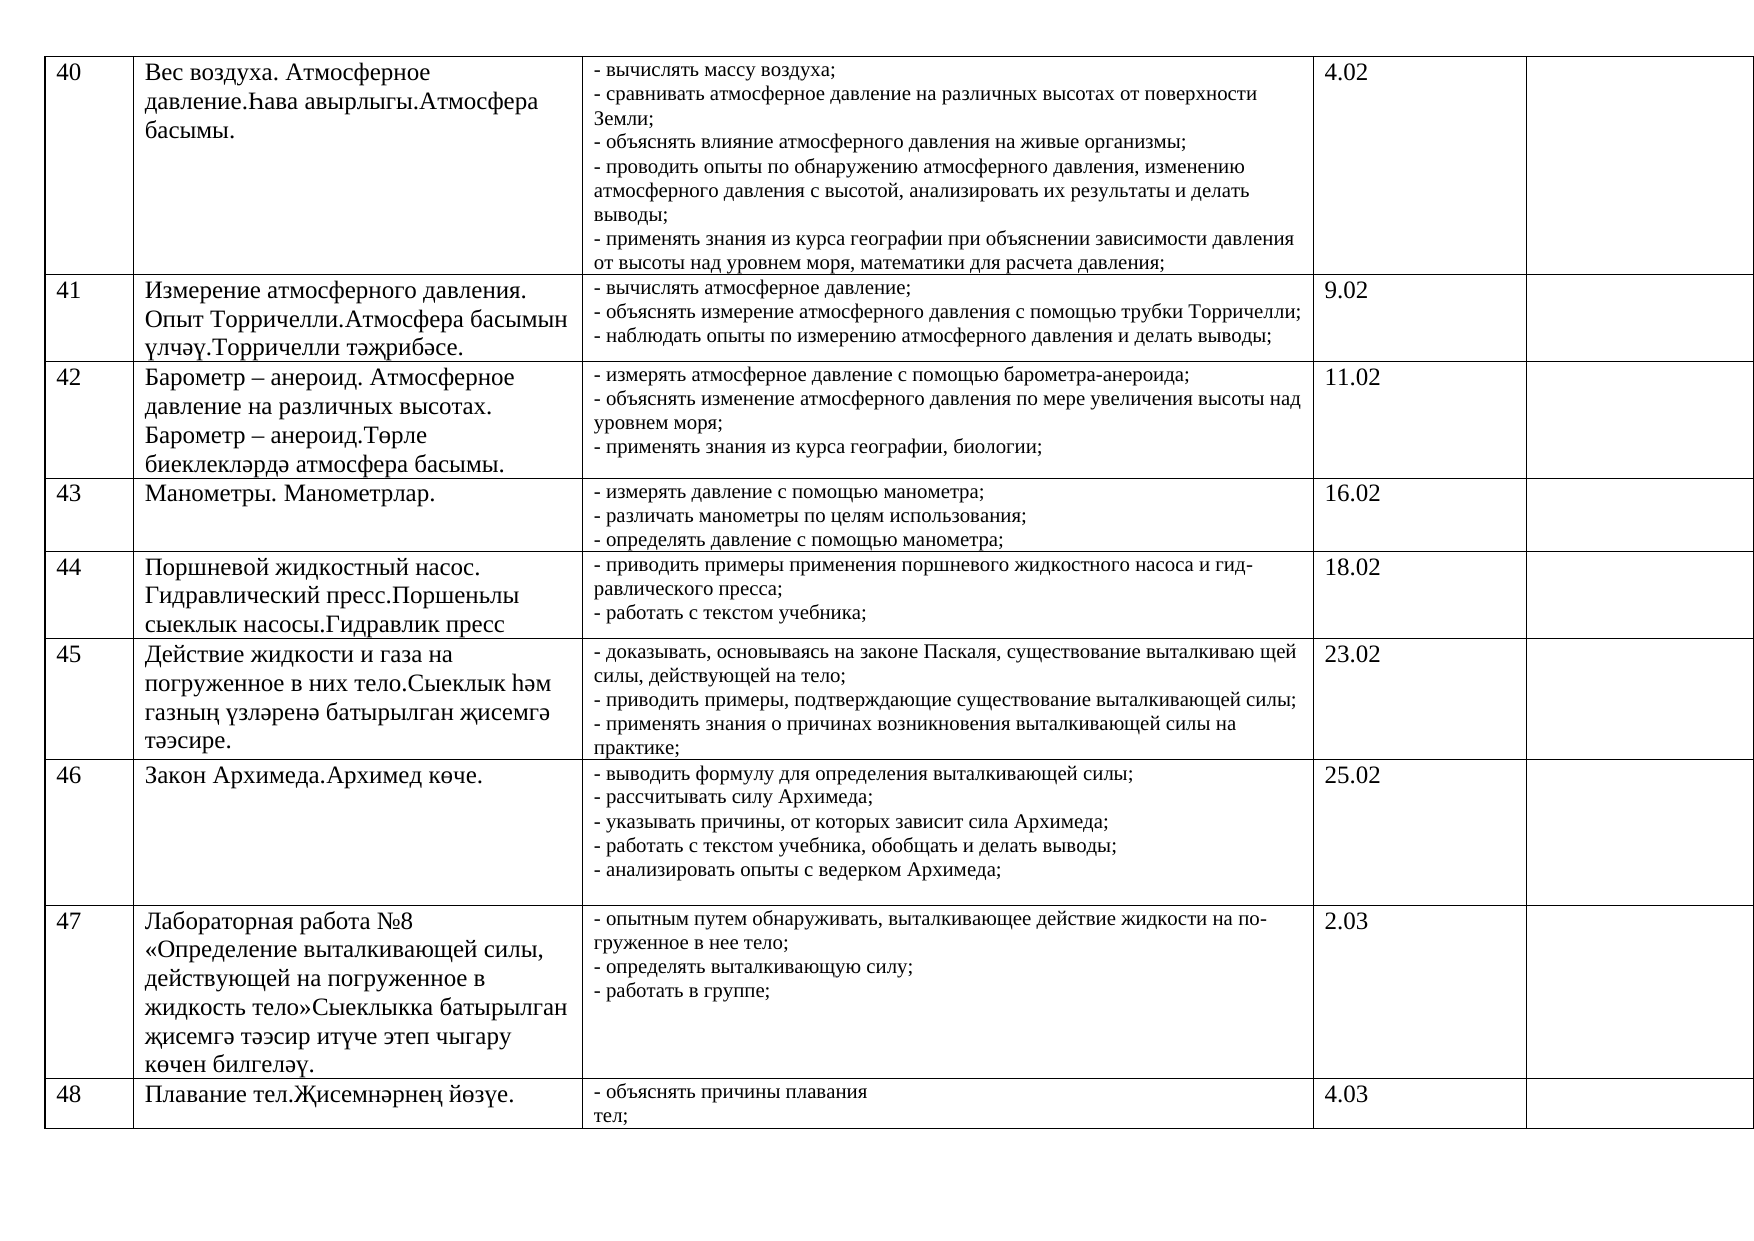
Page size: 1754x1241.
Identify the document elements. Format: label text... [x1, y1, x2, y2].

table_cell 45 [46, 639, 133, 759]
table_cell 4.02 [1314, 57, 1526, 274]
table_cell 41 [46, 275, 133, 361]
table_cell 25.02 [1314, 760, 1526, 905]
table_cell Барометр – анероид. Атмосферное давление на различных высотах. Барометр – анероид.Төрле биеклекләрдә атмосфера басымы. [134, 362, 582, 477]
table_cell [1527, 639, 1753, 759]
table_cell [1527, 552, 1753, 638]
table_cell 4.03 [1314, 1079, 1526, 1127]
table_cell 2.03 [1314, 906, 1526, 1078]
table_cell [1527, 275, 1753, 361]
table_cell Поршневой жидкостный насос. Гидравлический пресс.Поршеньлы сыеклык насосы.Гидравлик пресс [134, 552, 582, 638]
table_cell [1527, 362, 1753, 477]
table_cell [1527, 906, 1753, 1078]
table_cell 43 [46, 479, 133, 551]
table_cell Манометры. Манометрлар. [134, 479, 582, 551]
table_cell 44 [46, 552, 133, 638]
table_cell 47 [46, 906, 133, 1078]
table_cell Лабораторная работа №8 «Определение выталкивающей силы, действующей на погруженное в жидкость тело»Сыеклыкка батырылган җисемгә тәэсир итүче этеп чыгару көчен билгеләү. [134, 906, 582, 1078]
table_cell 16.02 [1314, 479, 1526, 551]
table_cell Измерение атмосферного давления. Опыт Торричелли.Атмосфера басымын үлчәү.Торричелли тәҗрибәсе. [134, 275, 582, 361]
table_cell - измерять давление с помощью манометра; - различать манометры по целям использования; - определять давление с помощью манометра; [583, 479, 1313, 551]
table_cell 18.02 [1314, 552, 1526, 638]
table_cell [134, 1079, 582, 1127]
table_cell 48 [46, 1079, 133, 1127]
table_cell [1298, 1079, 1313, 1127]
table_cell Вес воздуха. Атмосферное давление.Һава авырлыгы.Атмосфера басымы. [134, 57, 582, 274]
table_cell [1527, 57, 1753, 274]
table_cell [1527, 479, 1753, 551]
table_cell Закон Архимеда.Архимед көче. [134, 760, 582, 905]
table_cell [1527, 760, 1753, 905]
table_cell - вычислять массу воздуха; - сравнивать атмосферное давление на различных высотах от поверхности Земли; - объяснять влияние атмосферного давления на живые организмы; - проводить опыты по обнаружению атмосферного давления, изменению атмосферного давления с высотой, анализировать их результаты и делать выводы; - применять знания из курса географии при объяснении зависимости давления от высоты над уровнем моря, математики для расчета давления; [583, 57, 1313, 274]
table_cell 9.02 [1314, 275, 1526, 361]
table_cell 23.02 [1314, 639, 1526, 759]
table_cell 11.02 [1314, 362, 1526, 477]
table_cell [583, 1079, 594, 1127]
table_cell Действие жидкости и газа на погруженное в них тело.Сыеклык һәм газның үзләренә батырылган җисемгә тәэсире. [134, 639, 582, 759]
table_cell - приводить примеры применения поршневого жидкостного насоса и гидравлического пресса; - работать с текстом учебника; [583, 552, 1313, 638]
table_cell - опытным путем обнаруживать, выталкивающее действие жидкости на погруженное в нее тело; - определять выталкивающую силу; - работать в группе; [583, 906, 1313, 1078]
table_cell 42 [46, 362, 133, 477]
table_cell - вычислять атмосферное давление; - объяснять измерение атмосферного давления с помощью трубки Торричелли; - наблюдать опыты по измерению атмосферного давления и делать выводы; [583, 275, 1313, 361]
table_cell 40 [46, 57, 133, 274]
table_cell 46 [46, 760, 133, 905]
table_cell - выводить формулу для определения выталкивающей силы; - рассчитывать силу Архимеда; - указывать причины, от которых зависит сила Архимеда; - работать с текстом учебника, обобщать и делать выводы; - анализировать опыты с ведерком Архимеда; [583, 760, 1313, 905]
table_cell - измерять атмосферное давление с помощью барометра-анероида; - объяснять изменение атмосферного давления по мере увеличения высоты над уровнем моря; - применять знания из курса географии, биологии; [583, 362, 1313, 477]
table_cell - доказывать, основываясь на законе Паскаля, существование выталкиваю щей силы, действующей на тело; - приводить примеры, подтверждающие существование выталкивающей силы; - применять знания о причинах возникновения выталкивающей силы на практике; [583, 639, 1313, 759]
table_cell [1527, 1079, 1753, 1127]
